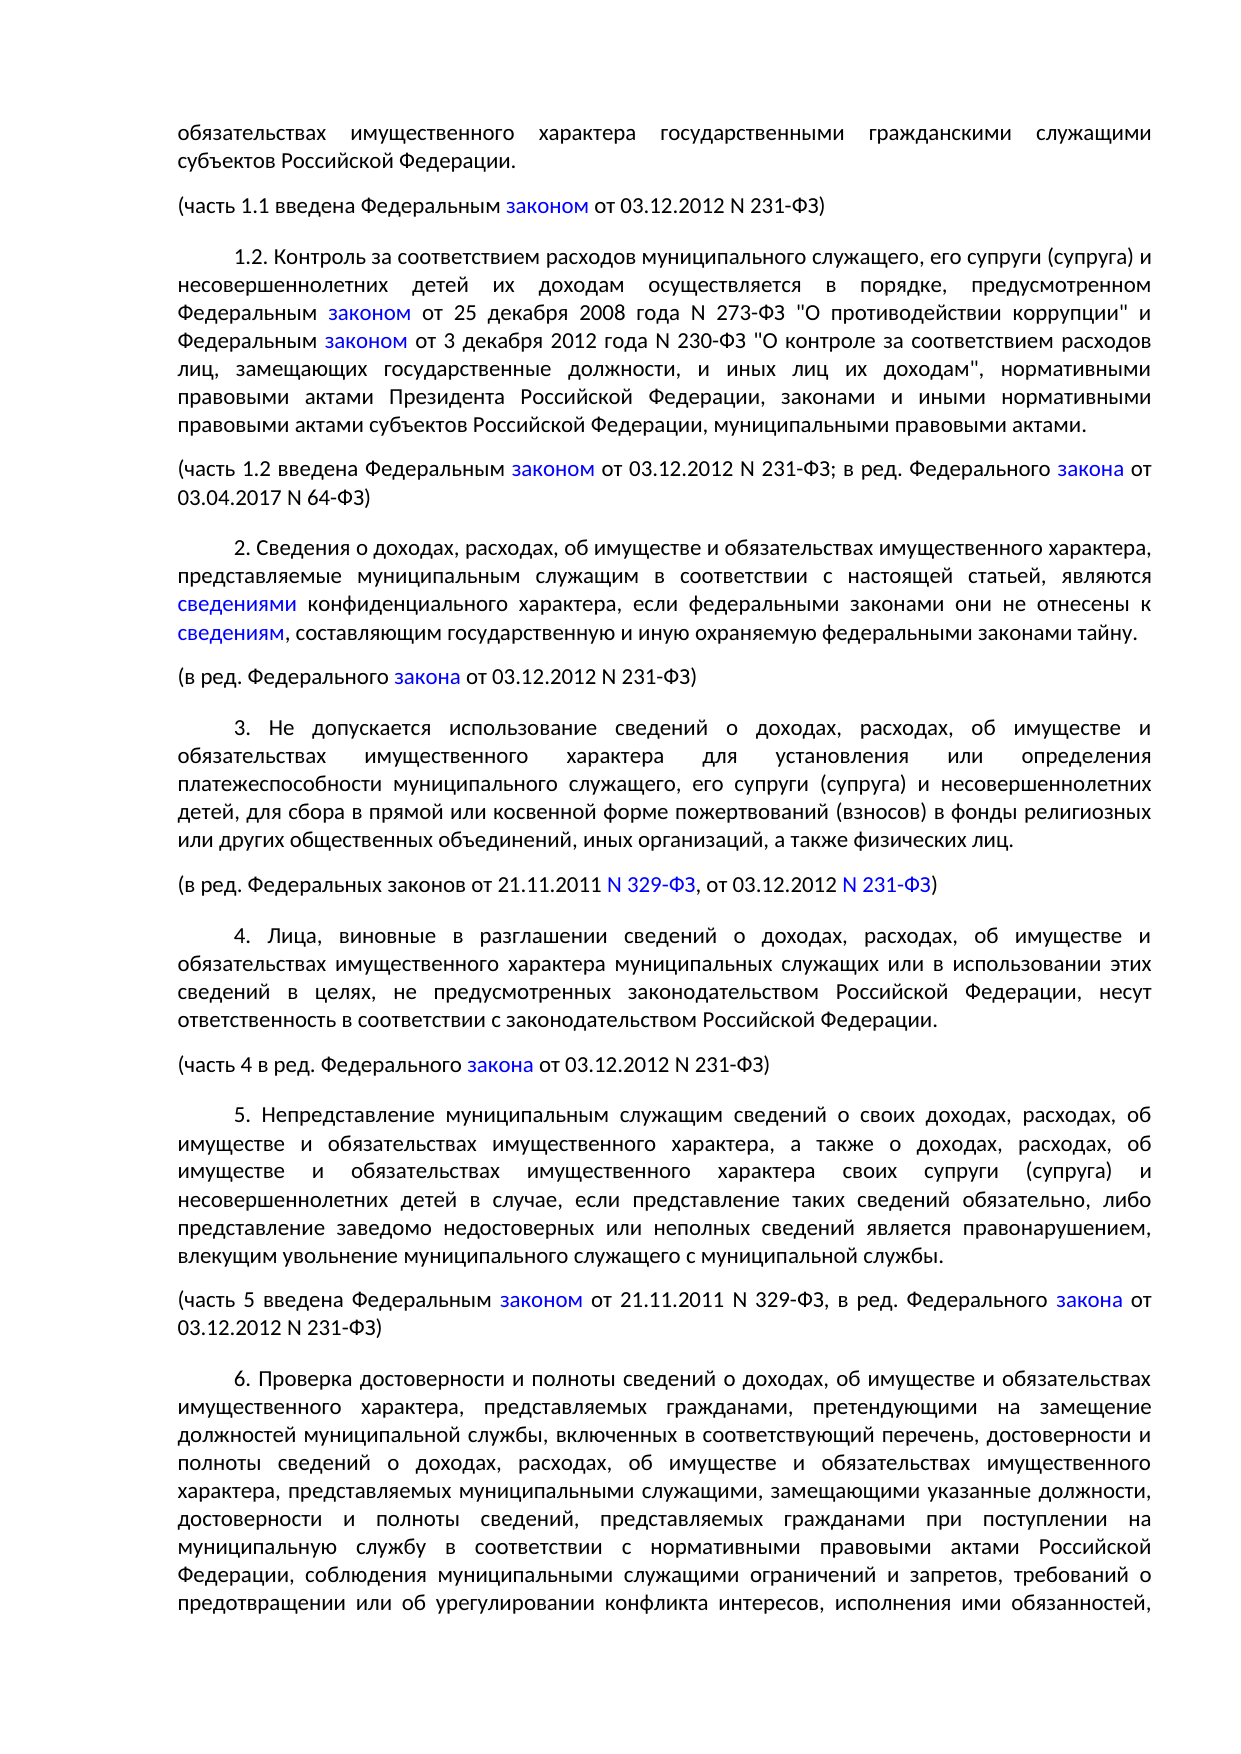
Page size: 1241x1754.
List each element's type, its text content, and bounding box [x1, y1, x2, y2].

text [177, 1364, 1152, 1617]
text 5. Непредставление муниципальным служащим сведений о своих доходах, расходах, об имуществе и обязательствах имущественного характера, а также о доходах, расходах, об имуществе и обязательствах имущественного характера своих супруги (супруга) и несовершеннолетних детей в случае, если представление таких сведений обязательно, либо представление заведомо недостоверных или неполных сведений является правонарушением, влекущим увольнение муниципального служащего с муниципальной службы. [177, 1101, 1152, 1269]
text (часть 5 введена Федеральным законом от 21.11.2011 N 329-ФЗ, в ред. Федерального закона от 03.12.2012 N 231-ФЗ) [177, 1285, 1152, 1341]
text (в ред. Федерального закона от 03.12.2012 N 231-ФЗ) [177, 662, 1152, 690]
text (часть 4 в ред. Федерального закона от 03.12.2012 N 231-ФЗ) [177, 1050, 1152, 1078]
text (в ред. Федеральных законов от 21.11.2011 N 329-ФЗ, от 03.12.2012 N 231-ФЗ) [177, 870, 1152, 898]
text (часть 1.2 введена Федеральным законом от 03.12.2012 N 231-ФЗ; в ред. Федерального закона от 03.04.2017 N 64-ФЗ) [177, 454, 1152, 511]
text 3. Не допускается использование сведений о доходах, расходах, об имуществе и обязательствах имущественного характера для установления или определения платежеспособности муниципального служащего, его супруги (супруга) и несовершеннолетних детей, для сбора в прямой или косвенной форме пожертвований (взносов) в фонды религиозных или других общественных объединений, иных организаций, а также физических лиц. [177, 713, 1152, 853]
text 2. Сведения о доходах, расходах, об имуществе и обязательствах имущественного характера, представляемые муниципальным служащим в соответствии с настоящей статьей, являются сведениями конфиденциального характера, если федеральными законами они не отнесены к сведениям, составляющим государственную и иную охраняемую федеральными законами тайну. [177, 533, 1152, 646]
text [177, 118, 1152, 174]
text 1.2. Контроль за соответствием расходов муниципального служащего, его супруги (супруга) и несовершеннолетних детей их доходам осуществляется в порядке, предусмотренном Федеральным законом от 25 декабря 2008 года N 273-ФЗ "О противодействии коррупции" и Федеральным законом от 3 декабря 2012 года N 230-ФЗ "О контроле за соответствием расходов лиц, замещающих государственные должности, и иных лиц их доходам", нормативными правовыми актами Президента Российской Федерации, законами и иными нормативными правовыми актами субъектов Российской Федерации, муниципальными правовыми актами. [177, 242, 1152, 438]
text (часть 1.1 введена Федеральным законом от 03.12.2012 N 231-ФЗ) [177, 191, 1152, 219]
text 4. Лица, виновные в разглашении сведений о доходах, расходах, об имуществе и обязательствах имущественного характера муниципальных служащих или в использовании этих сведений в целях, не предусмотренных законодательством Российской Федерации, несут ответственность в соответствии с законодательством Российской Федерации. [177, 921, 1152, 1033]
